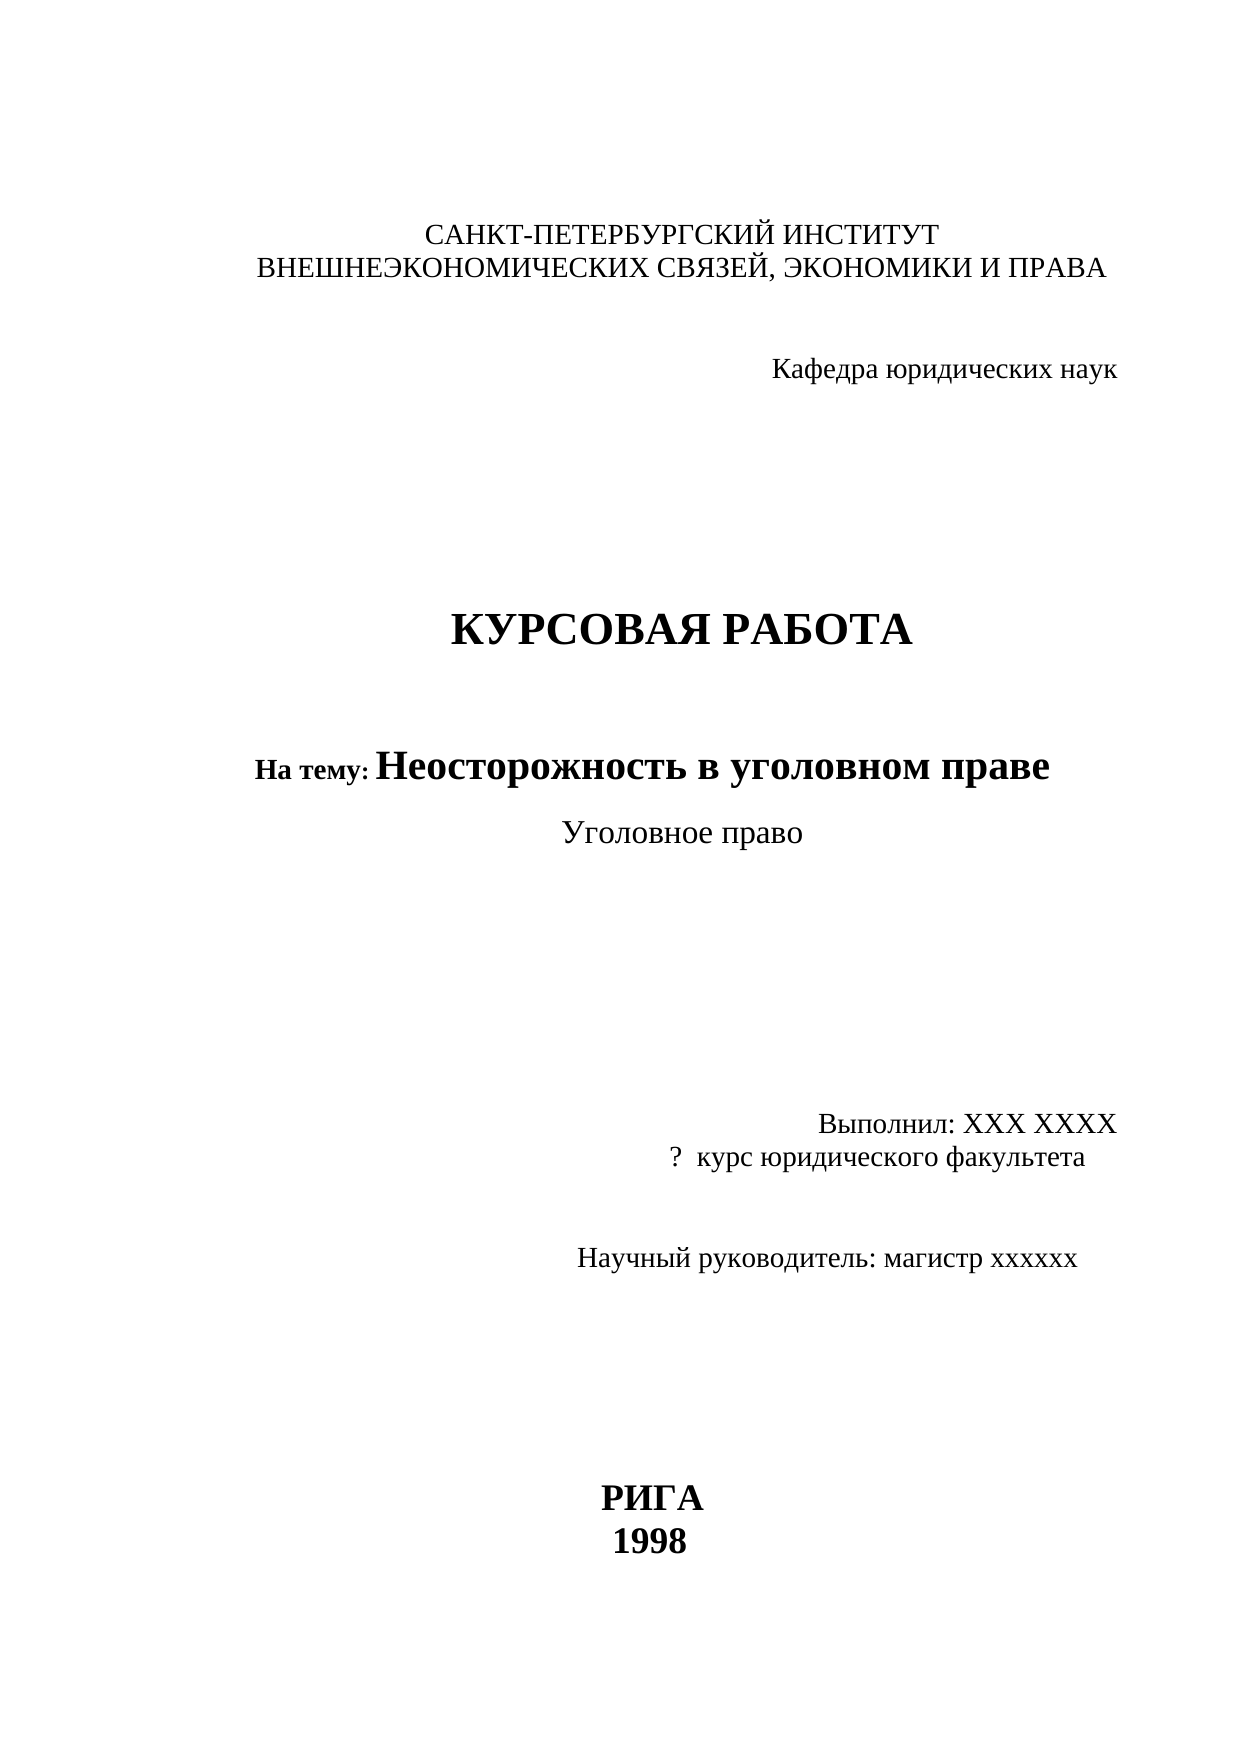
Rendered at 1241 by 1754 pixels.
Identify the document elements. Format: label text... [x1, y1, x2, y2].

subtitle РИГА [187, 1475, 1117, 1518]
text ? курс юридического факультета [246, 1139, 1117, 1173]
subtitle КУРСОВАЯ РАБОТА [246, 601, 1117, 654]
text САНКТ-ПЕТЕРБУРГСКИЙ ИНСТИТУТ ВНЕШНЕЭКОНОМИЧЕСКИХ СВЯЗЕЙ, ЭКОНОМИКИ И ПРАВА [246, 217, 1117, 284]
subtitle Кафедра юридических наук [246, 351, 1117, 385]
subtitle Научный руководитель: магистр хххххх [337, 1240, 1117, 1273]
text 1998 [246, 1518, 1117, 1562]
subtitle Выполнил: ХХХ ХХХХ [246, 1106, 1117, 1139]
text На тему: Неосторожность в уголовном праве [187, 741, 1117, 788]
subtitle Уголовное право [246, 812, 1117, 851]
